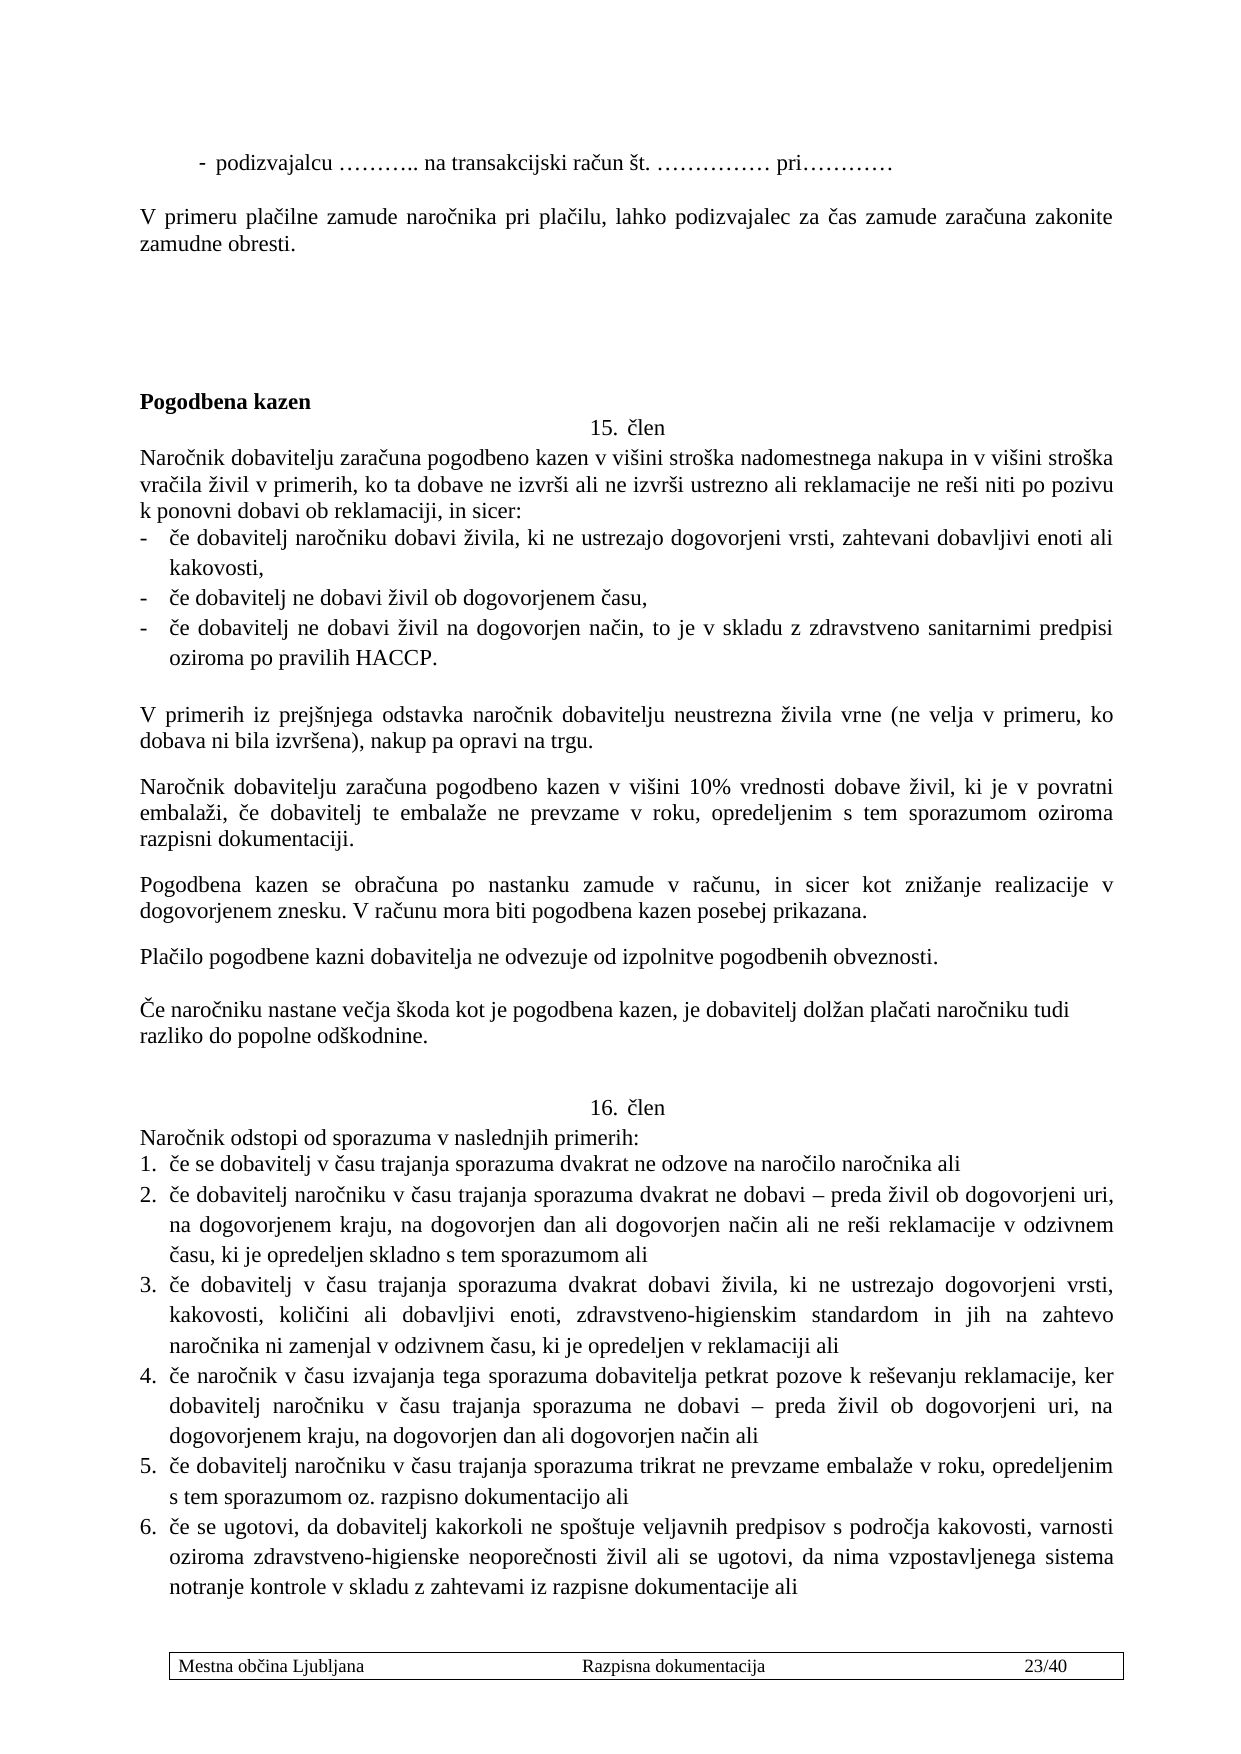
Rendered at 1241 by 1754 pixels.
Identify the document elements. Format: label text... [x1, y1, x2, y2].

list če se dobavitelj v času trajanja sporazuma dvakrat ne odzove na naročilo naročnika ali [139, 1150, 1115, 1177]
list če dobavitelj v času trajanja sporazuma dvakrat dobavi živila, ki ne ustrezajo dogovorjeni vrsti, kakovosti, količini ali dobavljivi enoti, zdravstveno-higienskim standardom in jih na zahtevo naročnika ni zamenjal v odzivnem času, ki je opredeljen v reklamaciji ali [139, 1271, 1115, 1358]
text Pogodbena kazen [139, 388, 1115, 414]
list podizvajalcu ……….. na transakcijski račun št. …………… pri………… [139, 146, 1115, 177]
list če se ugotovi, da dobavitelj kakorkoli ne spoštuje veljavnih predpisov s področja kakovosti, varnosti oziroma zdravstveno-higienske neoporečnosti živil ali se ugotovi, da nima vzpostavljenega sistema notranje kontrole v skladu z zahtevami iz razpisne dokumentacije ali [139, 1513, 1115, 1600]
text V primeru plačilne zamude naročnika pri plačilu, lahko podizvajalec za čas zamude zaračuna zakonite zamudne obresti. [139, 203, 1115, 256]
text Če naročniku nastane večja škoda kot je pogodbena kazen, je dobavitelj dolžan plačati naročniku tudi razliko do popolne odškodnine. [139, 996, 1115, 1048]
list člen [139, 414, 1115, 441]
text V primerih iz prejšnjega odstavka naročnik dobavitelju neustrezna živila vrne (ne velja v primeru, ko dobava ni bila izvršena), nakup pa opravi na trgu. [139, 701, 1115, 754]
list če dobavitelj naročniku dobavi živila, ki ne ustrezajo dogovorjeni vrsti, zahtevani dobavljivi enoti ali kakovosti, [139, 523, 1115, 580]
text Naročnik dobavitelju zaračuna pogodbeno kazen v višini 10% vrednosti dobave živil, ki je v povratni embalaži, če dobavitelj te embalaže ne prevzame v roku, opredeljenim s tem sporazumom oziroma razpisni dokumentaciji. [139, 773, 1115, 852]
text Pogodbena kazen se obračuna po nastanku zamude v računu, in sicer kot znižanje realizacije v dogovorjenem znesku. V računu mora biti pogodbena kazen posebej prikazana. [139, 871, 1115, 924]
text Naročnik dobavitelju zaračuna pogodbeno kazen v višini stroška nadomestnega nakupa in v višini stroška vračila živil v primerih, ko ta dobave ne izvrši ali ne izvrši ustrezno ali reklamacije ne reši niti po pozivu k ponovni dobavi ob reklamaciji, in sicer: [139, 444, 1115, 523]
text Naročnik odstopi od sporazuma v naslednjih primerih: [139, 1124, 1115, 1150]
list če dobavitelj naročniku v času trajanja sporazuma trikrat ne prevzame embalaže v roku, opredeljenim s tem sporazumom oz. razpisno dokumentacijo ali [139, 1452, 1115, 1509]
text Plačilo pogodbene kazni dobavitelja ne odvezuje od izpolnitve pogodbenih obveznosti. [139, 943, 1115, 969]
list če dobavitelj naročniku v času trajanja sporazuma dvakrat ne dobavi – preda živil ob dogovorjeni uri, na dogovorjenem kraju, na dogovorjen dan ali dogovorjen način ali ne reši reklamacije v odzivnem času, ki je opredeljen skladno s tem sporazumom ali [139, 1181, 1115, 1267]
list člen [139, 1094, 1115, 1120]
list če dobavitelj ne dobavi živil na dogovorjen način, to je v skladu z zdravstveno sanitarnimi predpisi oziroma po pravilih HACCP. [139, 614, 1115, 671]
list če naročnik v času izvajanja tega sporazuma dobavitelja petkrat pozove k reševanju reklamacije, ker dobavitelj naročniku v času trajanja sporazuma ne dobavi – preda živil ob dogovorjeni uri, na dogovorjenem kraju, na dogovorjen dan ali dogovorjen način ali [139, 1362, 1115, 1449]
list če dobavitelj ne dobavi živil ob dogovorjenem času, [139, 584, 1115, 610]
